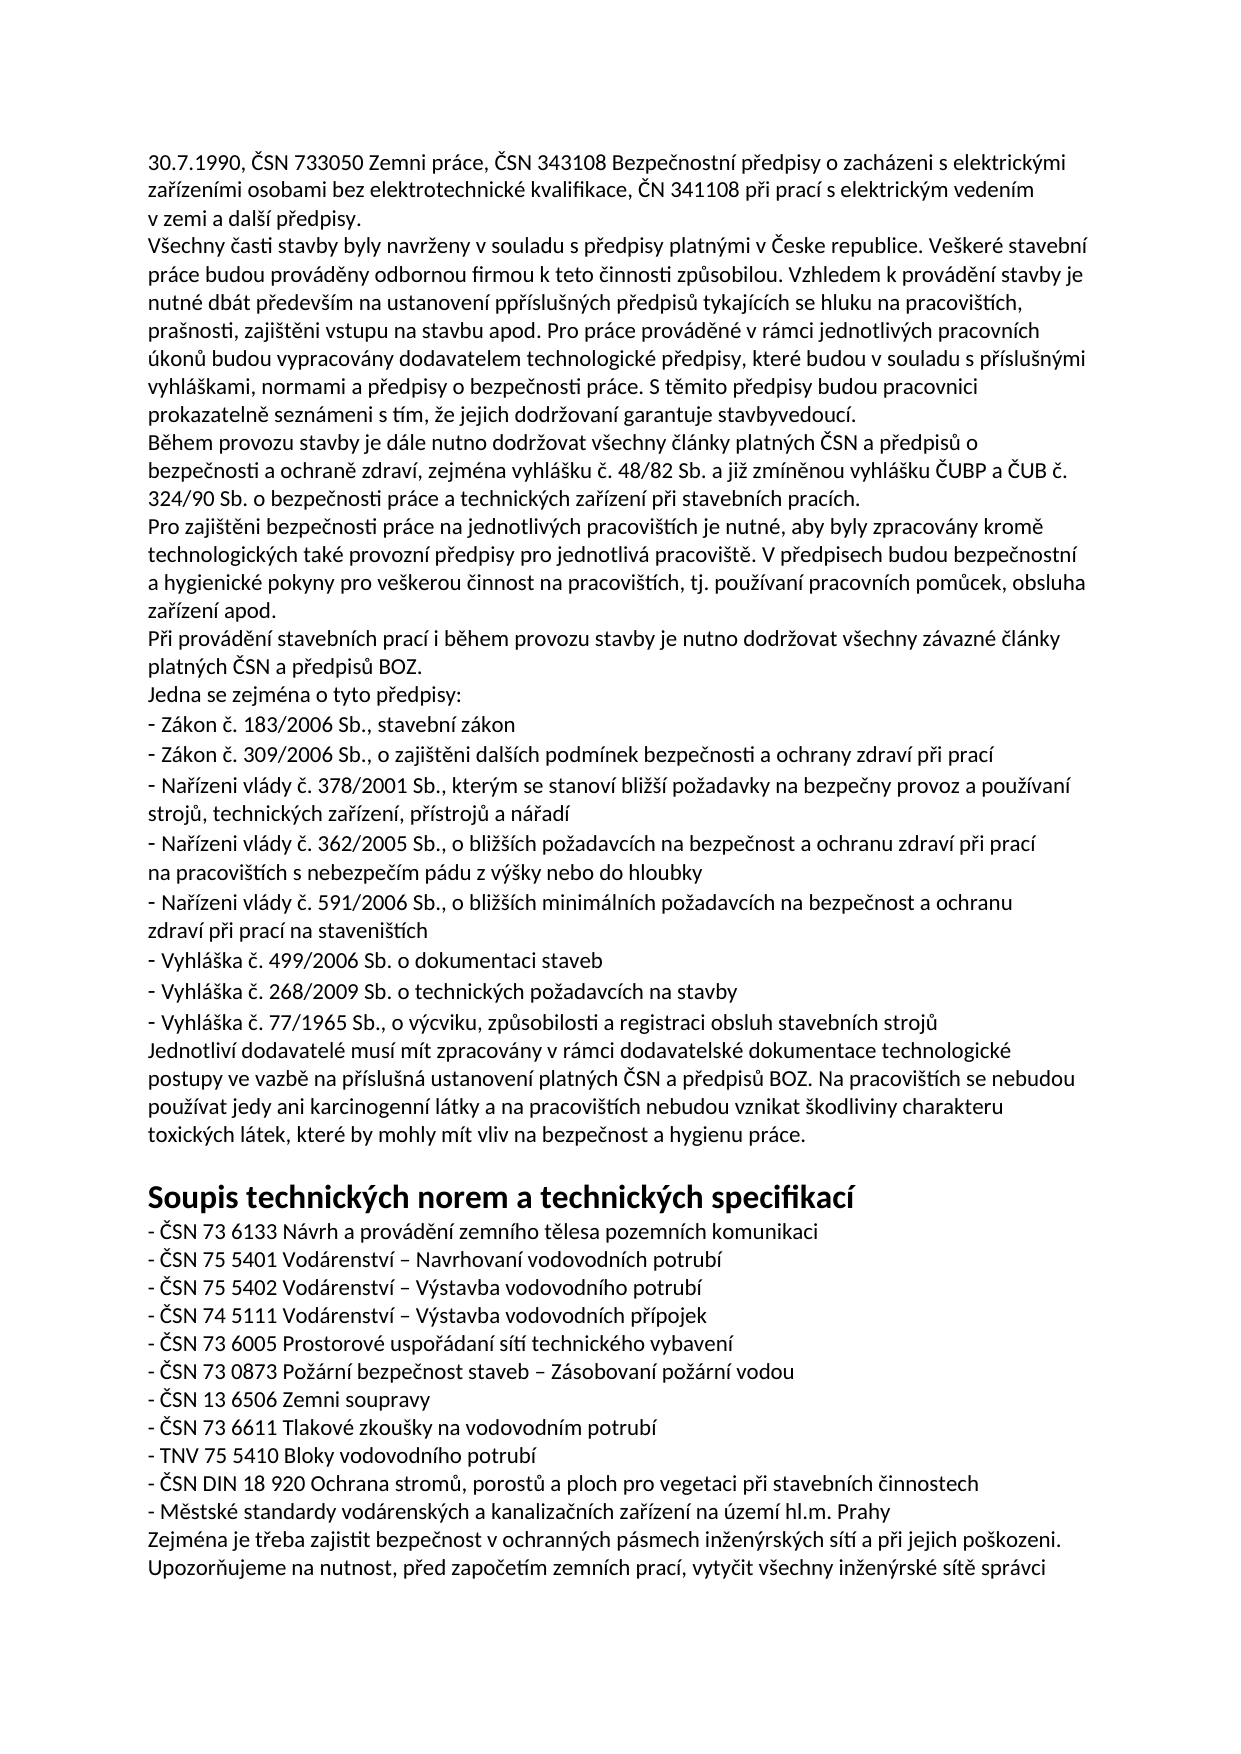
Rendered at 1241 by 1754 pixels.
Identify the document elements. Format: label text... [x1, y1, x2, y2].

text - Vyhláška č. 77/1965 Sb., o výcviku, způsobilosti a registraci obsluh stavebních strojů [148, 1006, 1093, 1036]
text - Zákon č. 183/2006 Sb., stavební zákon [148, 708, 1093, 738]
text - Zákon č. 309/2006 Sb., o zajištěni dalších podmínek bezpečnosti a ochrany zdraví při prací [148, 738, 1093, 769]
text - ČSN 73 6005 Prostorové uspořádaní sítí technického vybavení [148, 1329, 1093, 1357]
text - Vyhláška č. 268/2009 Sb. o technických požadavcích na stavby [148, 975, 1093, 1006]
text - Nařízeni vlády č. 591/2006 Sb., o bližších minimálních požadavcích na bezpečnost a ochranu [148, 886, 1093, 917]
text - ČSN 75 5401 Vodárenství – Navrhovaní vodovodních potrubí [148, 1245, 1093, 1273]
text prašnosti, zajištěni vstupu na stavbu apod. Pro práce prováděné v rámci jednotlivých pracovních úkonů budou vypracovány dodavatelem technologické předpisy, které budou v souladu s příslušnými [148, 316, 1093, 372]
text - ČSN 75 5402 Vodárenství – Výstavba vodovodního potrubí [148, 1273, 1093, 1301]
text Jednotliví dodavatelé musí mít zpracovány v rámci dodavatelské dokumentace technologické postupy ve vazbě na příslušná ustanovení platných ČSN a předpisů BOZ. Na pracovištích se nebudou používat jedy ani karcinogenní látky a na pracovištích nebudou vznikat škodliviny charakteru toxických látek, které by mohly mít vliv na bezpečnost a hygienu práce. [148, 1036, 1093, 1148]
text - Nařízeni vlády č. 378/2001 Sb., kterým se stanoví bližší požadavky na bezpečny provoz a používaní strojů, technických zařízení, přístrojů a nářadí [148, 769, 1093, 828]
text Jedna se zejména o tyto předpisy: [148, 680, 1093, 708]
text Soupis technických norem a technických specifikací [148, 1176, 1093, 1217]
text práce budou prováděny odbornou firmou k teto činnosti způsobilou. Vzhledem k provádění stavby je [148, 260, 1093, 288]
text zařízeními osobami bez elektrotechnické kvalifikace, ČN 341108 při prací s elektrickým vedením v zemi a další předpisy. [148, 176, 1093, 232]
text nutné dbát především na ustanovení ppříslušných předpisů tykajících se hluku na pracovištích, [148, 288, 1093, 316]
text zdraví při prací na staveništích [148, 917, 1093, 945]
text - ČSN 73 0873 Požární bezpečnost staveb – Zásobovaní požární vodou [148, 1357, 1093, 1385]
text - ČSN 73 6611 Tlakové zkoušky na vodovodním potrubí [148, 1413, 1093, 1441]
text - Vyhláška č. 499/2006 Sb. o dokumentaci staveb [148, 945, 1093, 975]
text na pracovištích s nebezpečím pádu z výšky nebo do hloubky [148, 858, 1093, 886]
text zařízení apod. [148, 596, 1093, 624]
text Pro zajištěni bezpečnosti práce na jednotlivých pracovištích je nutné, aby byly zpracovány kromě [148, 512, 1093, 540]
text - ČSN DIN 18 920 Ochrana stromů, porostů a ploch pro vegetaci při stavebních činnostech [148, 1469, 1093, 1497]
text - Městské standardy vodárenských a kanalizačních zařízení na území hl.m. Prahy [148, 1497, 1093, 1525]
text Při provádění stavebních prací i během provozu stavby je nutno dodržovat všechny závazné články [148, 624, 1093, 652]
text vyhláškami, normami a předpisy o bezpečnosti práce. S těmito předpisy budou pracovnici prokazatelně seznámeni s tím, že jejich dodržovaní garantuje stavbyvedoucí. [148, 372, 1093, 428]
text platných ČSN a předpisů BOZ. [148, 652, 1093, 680]
text - ČSN 74 5111 Vodárenství – Výstavba vodovodních přípojek [148, 1301, 1093, 1329]
text Všechny časti stavby byly navrženy v souladu s předpisy platnými v Česke republice. Veškeré stavební [148, 232, 1093, 260]
text - ČSN 73 6133 Návrh a provádění zemního tělesa pozemních komunikaci [148, 1217, 1093, 1245]
text - TNV 75 5410 Bloky vodovodního potrubí [148, 1441, 1093, 1469]
text Během provozu stavby je dále nutno dodržovat všechny články platných ČSN a předpisů o bezpečnosti a ochraně zdraví, zejména vyhlášku č. 48/82 Sb. a již zmíněnou vyhlášku ČUBP a ČUB č. 324/90 Sb. o bezpečnosti práce a technických zařízení při stavebních pracích. [148, 428, 1093, 512]
text Zejména je třeba zajistit bezpečnost v ochranných pásmech inženýrských sítí a při jejich poškozeni. [148, 1525, 1093, 1553]
text technologických také provozní předpisy pro jednotlivá pracoviště. V předpisech budou bezpečnostní a hygienické pokyny pro veškerou činnost na pracovištích, tj. používaní pracovních pomůcek, obsluha [148, 540, 1093, 596]
text Upozorňujeme na nutnost, před započetím zemních prací, vytyčit všechny inženýrské sítě správci [148, 1553, 1093, 1581]
text 30.7.1990, ČSN 733050 Zemni práce, ČSN 343108 Bezpečnostní předpisy o zacházeni s elektrickými [148, 148, 1093, 176]
text - ČSN 13 6506 Zemni soupravy [148, 1385, 1093, 1413]
text - Nařízeni vlády č. 362/2005 Sb., o bližších požadavcích na bezpečnost a ochranu zdraví při prací [148, 828, 1093, 858]
